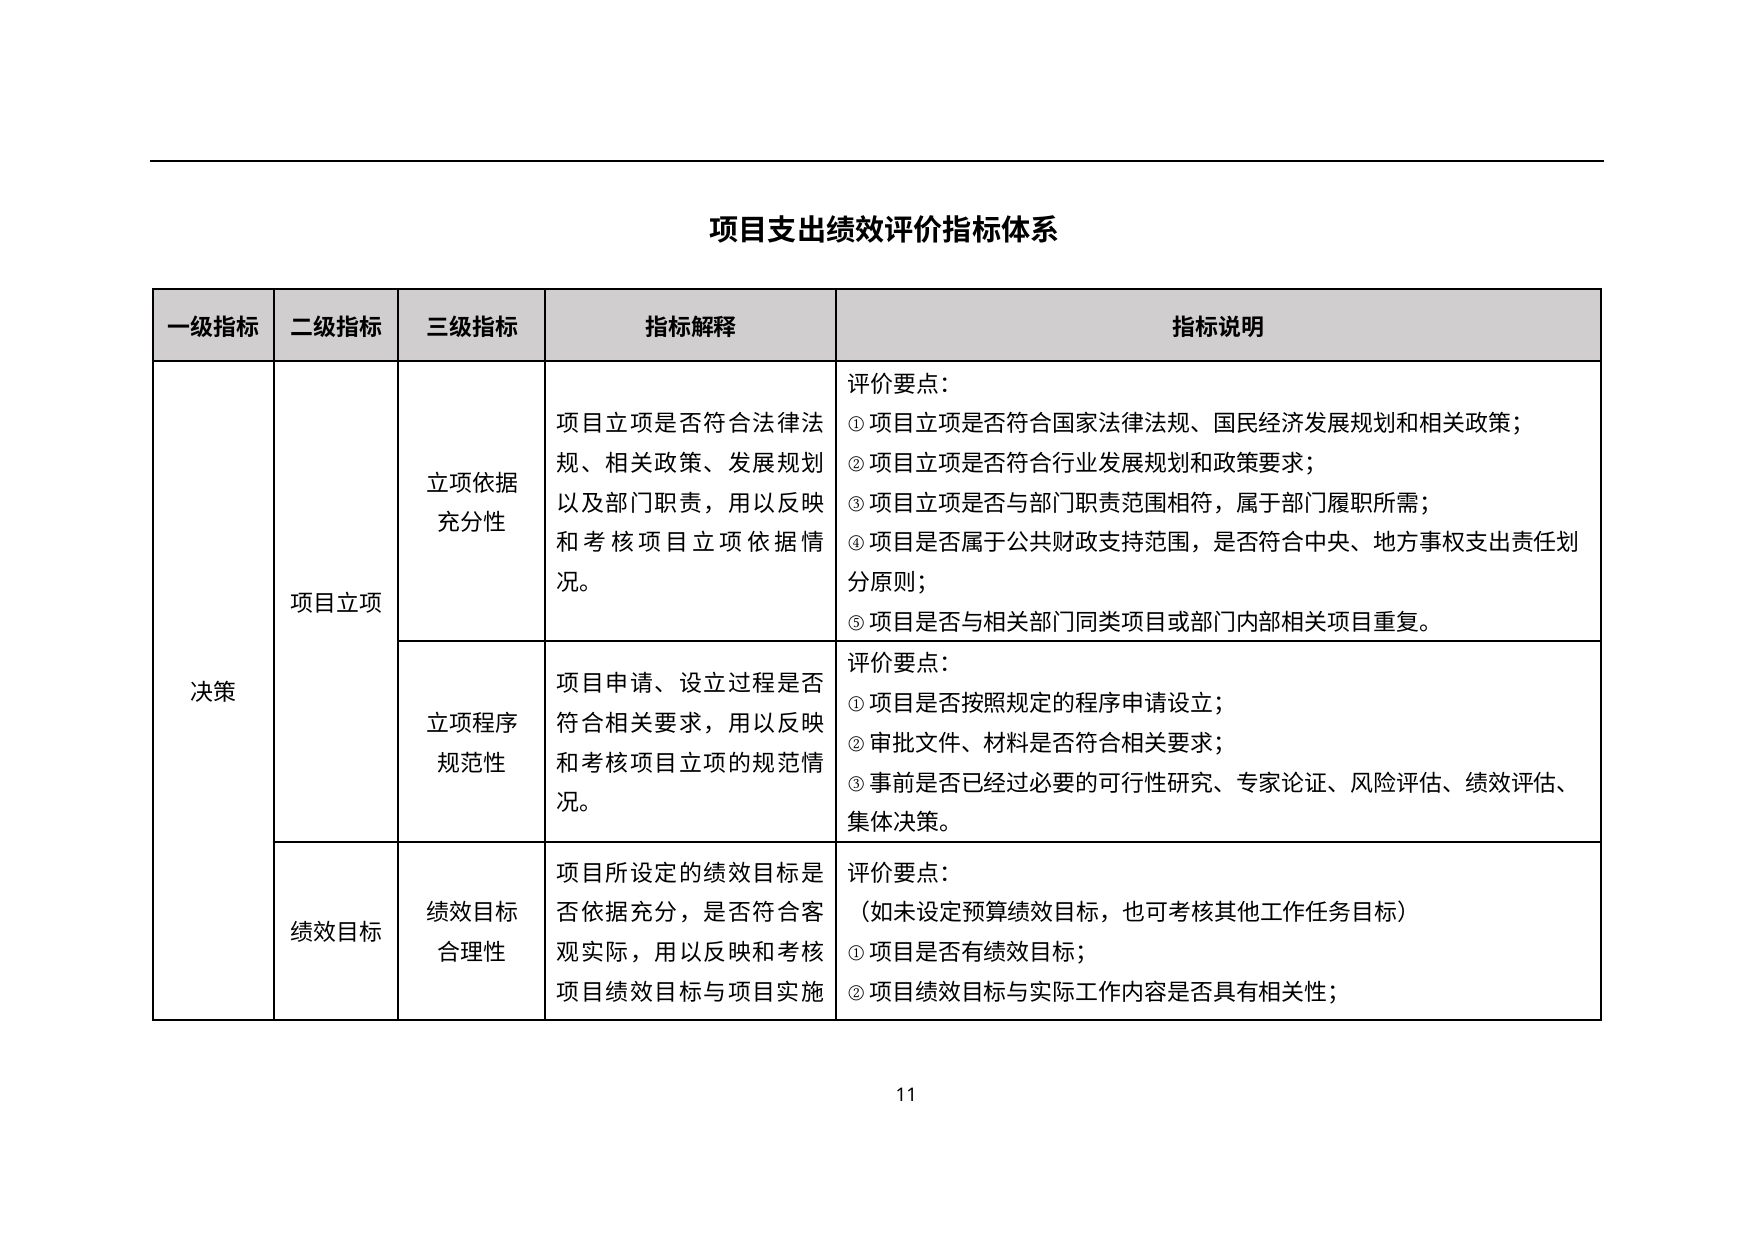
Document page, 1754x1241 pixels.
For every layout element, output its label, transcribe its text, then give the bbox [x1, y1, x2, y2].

table_header 三级指标 [399, 290, 544, 360]
table_header 指标解释 [546, 290, 835, 360]
table_header 一级指标 [154, 290, 273, 360]
table_cell 评价要点： ①项目是否按照规定的程序申请设立； ②审批文件、材料是否符合相关要求； ③事前是否已经过必要的可行性研究、专家论证、风险评估、绩效评估、集体决策。 [837, 642, 1600, 841]
table_header 指标说明 [837, 290, 1600, 360]
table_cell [546, 843, 835, 1019]
table_cell 立项依据 充分性 [399, 362, 544, 640]
table_cell 绩效目标 合理性 [399, 843, 544, 1019]
text 项目支出绩效评价指标体系 [150, 187, 1604, 267]
table_header 二级指标 [275, 290, 397, 360]
table_cell 项目申请、设立过程是否符合相关要求，用以反映和考核项目立项的规范情况。 [546, 642, 835, 841]
table_cell 决策 [154, 362, 273, 1019]
table_cell 绩效目标 [275, 843, 397, 1019]
table_cell 评价要点： ①项目立项是否符合国家法律法规、国民经济发展规划和相关政策； ②项目立项是否符合行业发展规划和政策要求； ③项目立项是否与部门职责范围相符，属于部门履职所需； ④项目是否属于公共财政支持范围，是否符合中央、地方事权支出责任划分原则； ⑤项目是否与相关部门同类项目或部门内部相关项目重复。 [837, 362, 1600, 640]
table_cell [837, 843, 1600, 1019]
table_cell 项目立项是否符合法律法规、相关政策、发展规划以及部门职责，用以反映和考核项目立项依据情况。 [546, 362, 835, 640]
table_cell 立项程序 规范性 [399, 642, 544, 841]
table_cell 项目立项 [275, 362, 397, 841]
